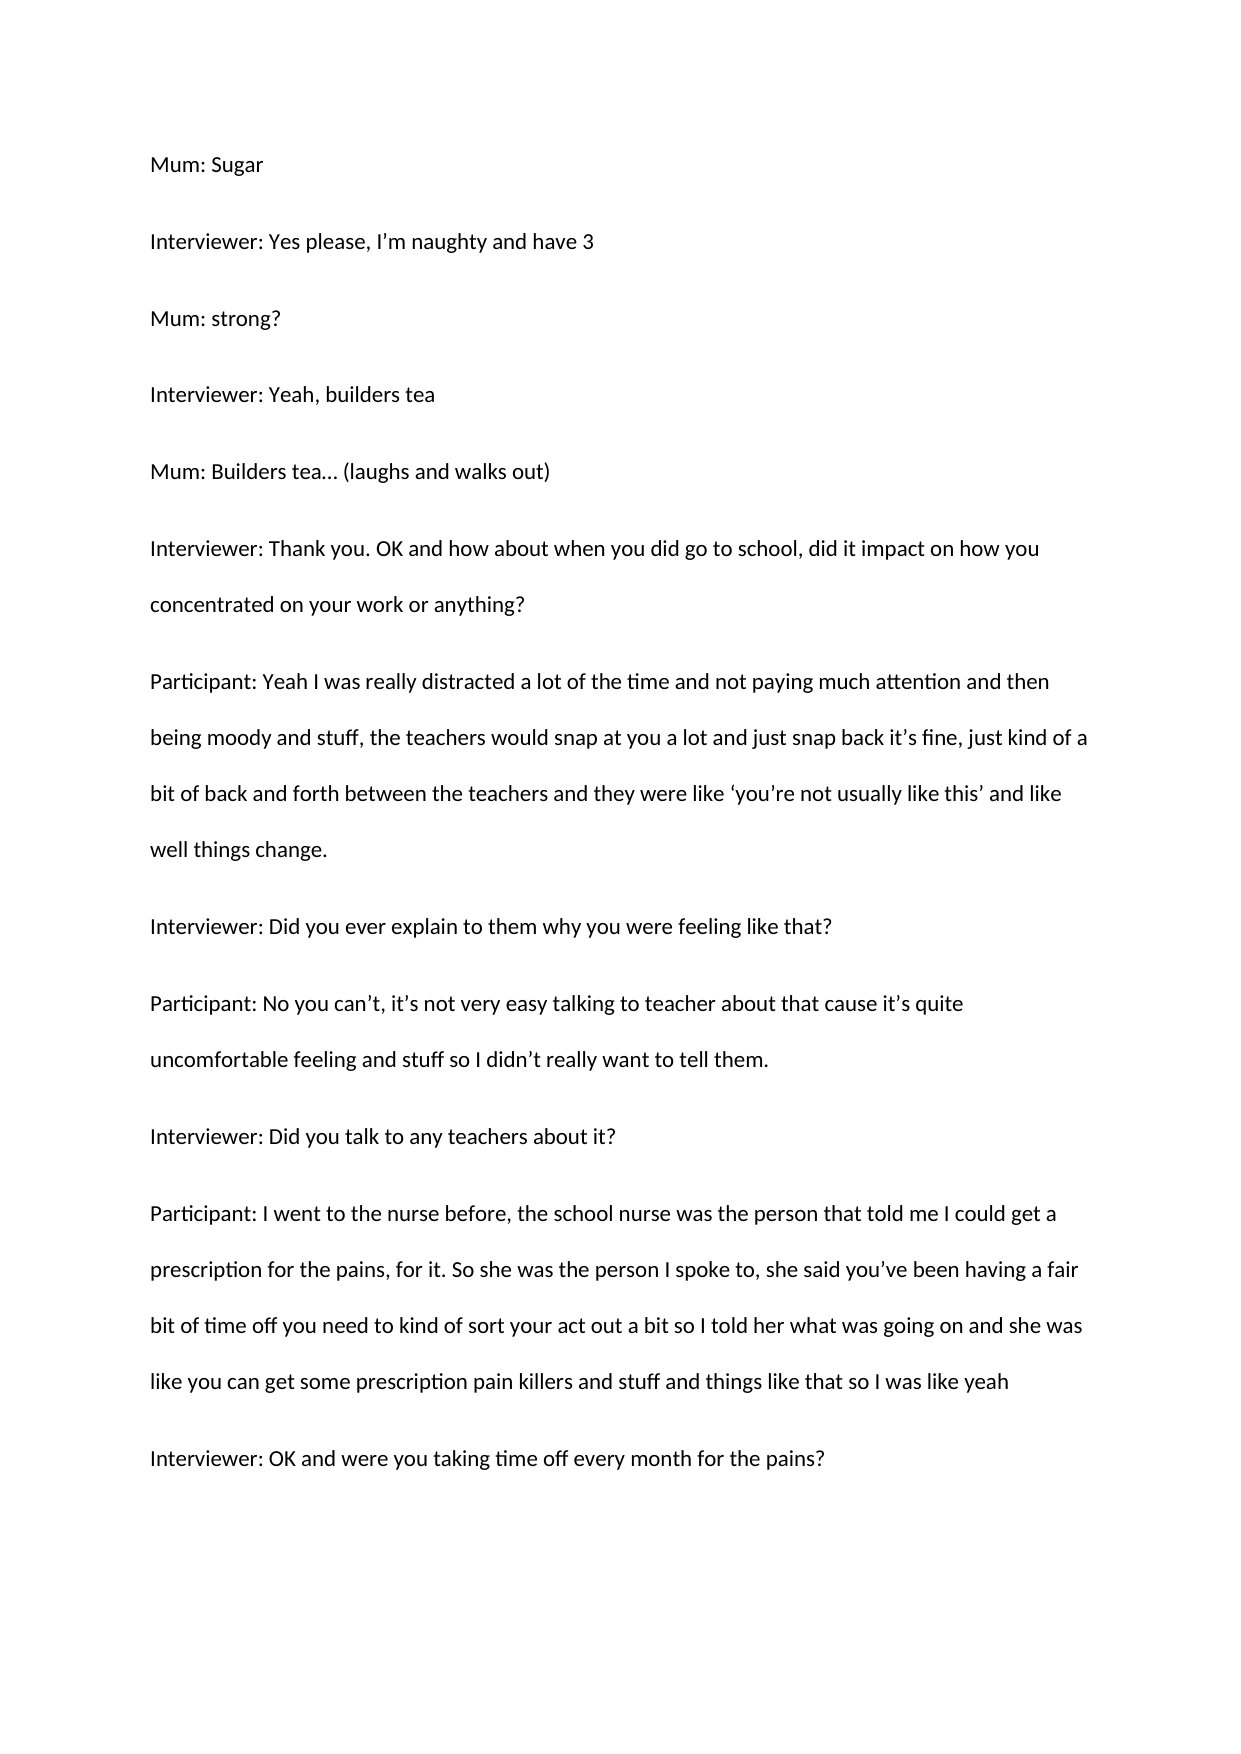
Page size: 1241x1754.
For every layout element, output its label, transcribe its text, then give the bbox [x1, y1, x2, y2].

text Interviewer: Yeah, builders tea [150, 381, 1090, 409]
text Interviewer: OK and were you taking time off every month for the pains? [150, 1444, 1090, 1472]
text Interviewer: Thank you. OK and how about when you did go to school, did it impact on how you concentrated on your work or anything? [150, 534, 1090, 618]
text Mum: strong? [150, 304, 1090, 332]
text Mum: Sugar [150, 150, 1090, 178]
text Interviewer: Did you ever explain to them why you were feeling like that? [150, 912, 1090, 940]
text Interviewer: Did you talk to any teachers about it? [150, 1122, 1090, 1150]
text Participant: I went to the nurse before, the school nurse was the person that told me I could get a prescription for the pains, for it. So she was the person I spoke to, she said you’ve been having a fair bit of time off you need to kind of sort your act out a bit so I told her what was going on and she was like you can get some prescription pain killers and stuff and things like that so I was like yeah [150, 1199, 1090, 1395]
text Interviewer: Yes please, I’m naughty and have 3 [150, 227, 1090, 255]
text Participant: No you can’t, it’s not very easy talking to teacher about that cause it’s quite uncomfortable feeling and stuff so I didn’t really want to tell them. [150, 989, 1090, 1073]
text Participant: Yeah I was really distracted a lot of the time and not paying much attention and then being moody and stuff, the teachers would snap at you a lot and just snap back it’s fine, just kind of a bit of back and forth between the teachers and they were like ‘you’re not usually like this’ and like well things change. [150, 667, 1090, 863]
text Mum: Builders tea… (laughs and walks out) [150, 457, 1090, 486]
